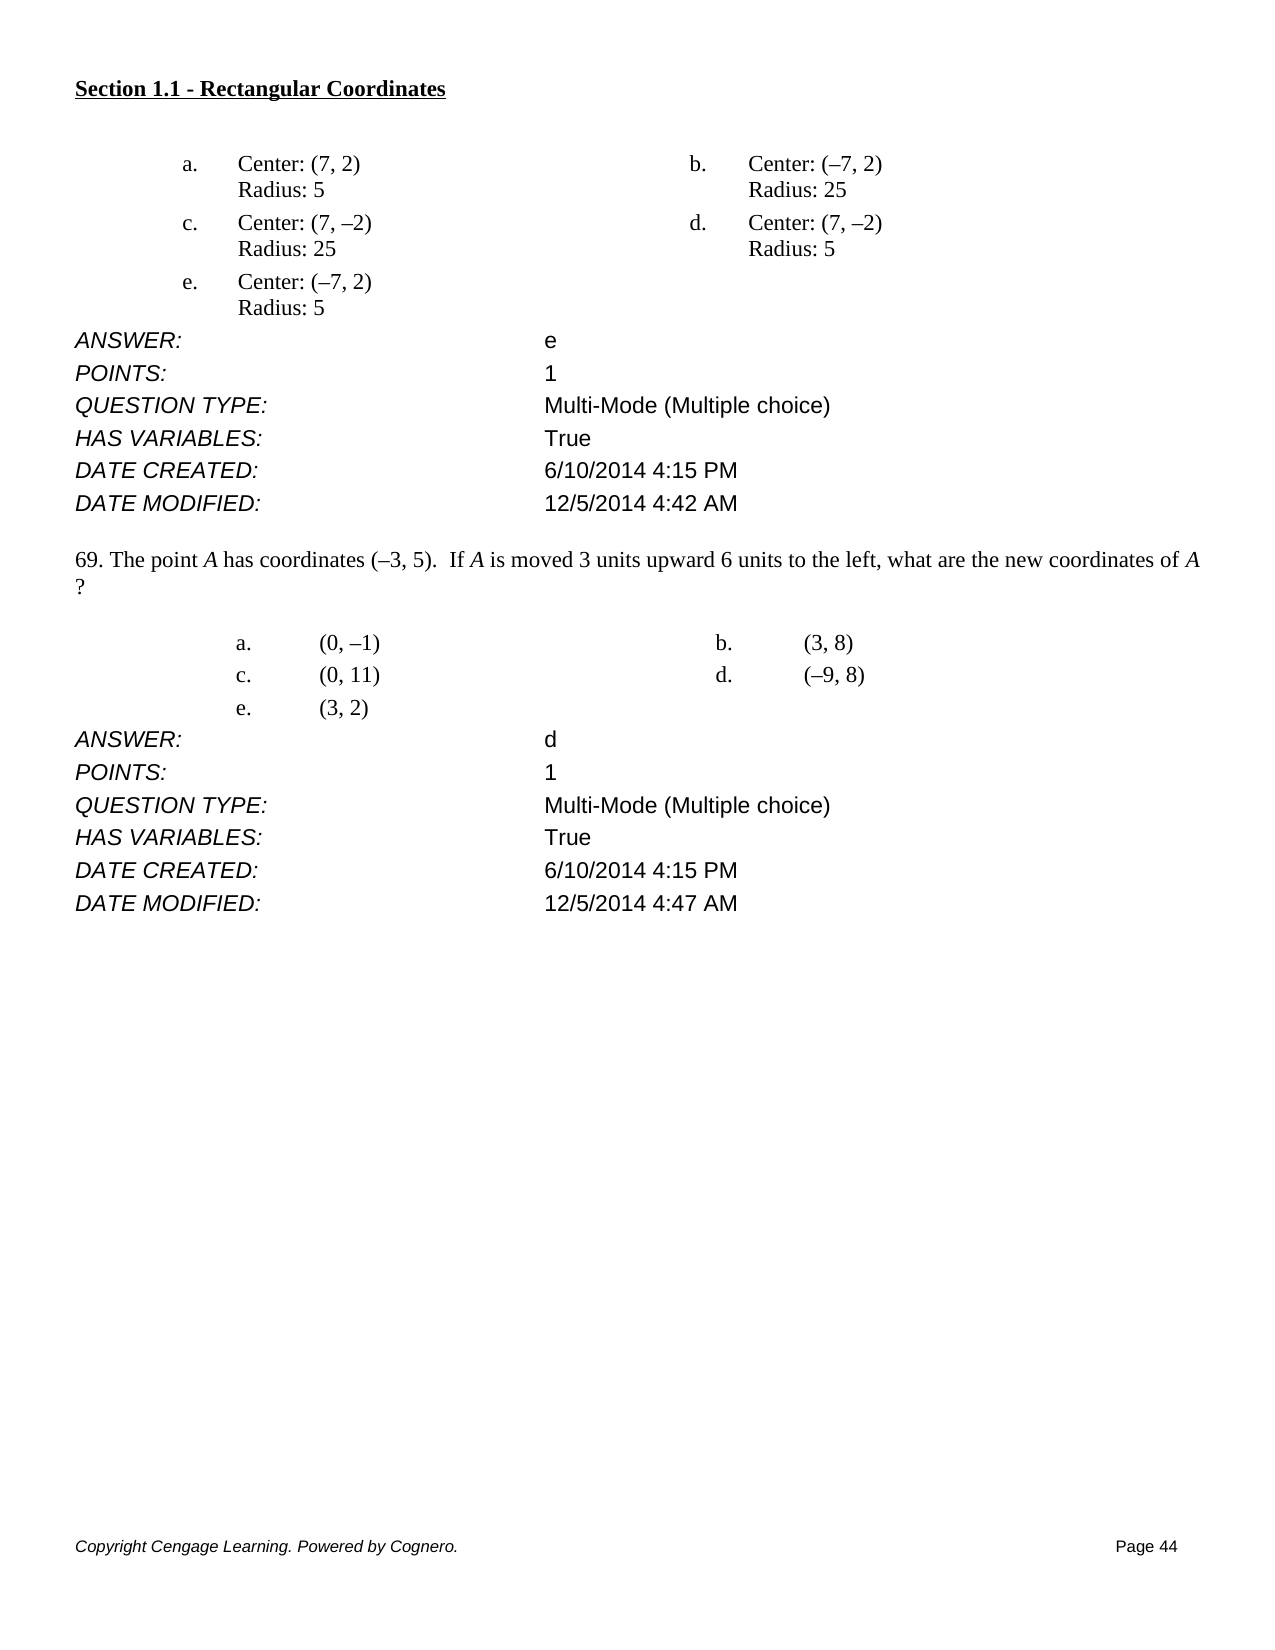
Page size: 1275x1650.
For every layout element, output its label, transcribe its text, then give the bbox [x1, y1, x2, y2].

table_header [75, 121, 1200, 519]
table_header 69. The point A has coordinates (–3, 5). If A is moved 3 units upward 6 units to the left, what are the new coordinates of A ? ​ [75, 546, 1200, 919]
